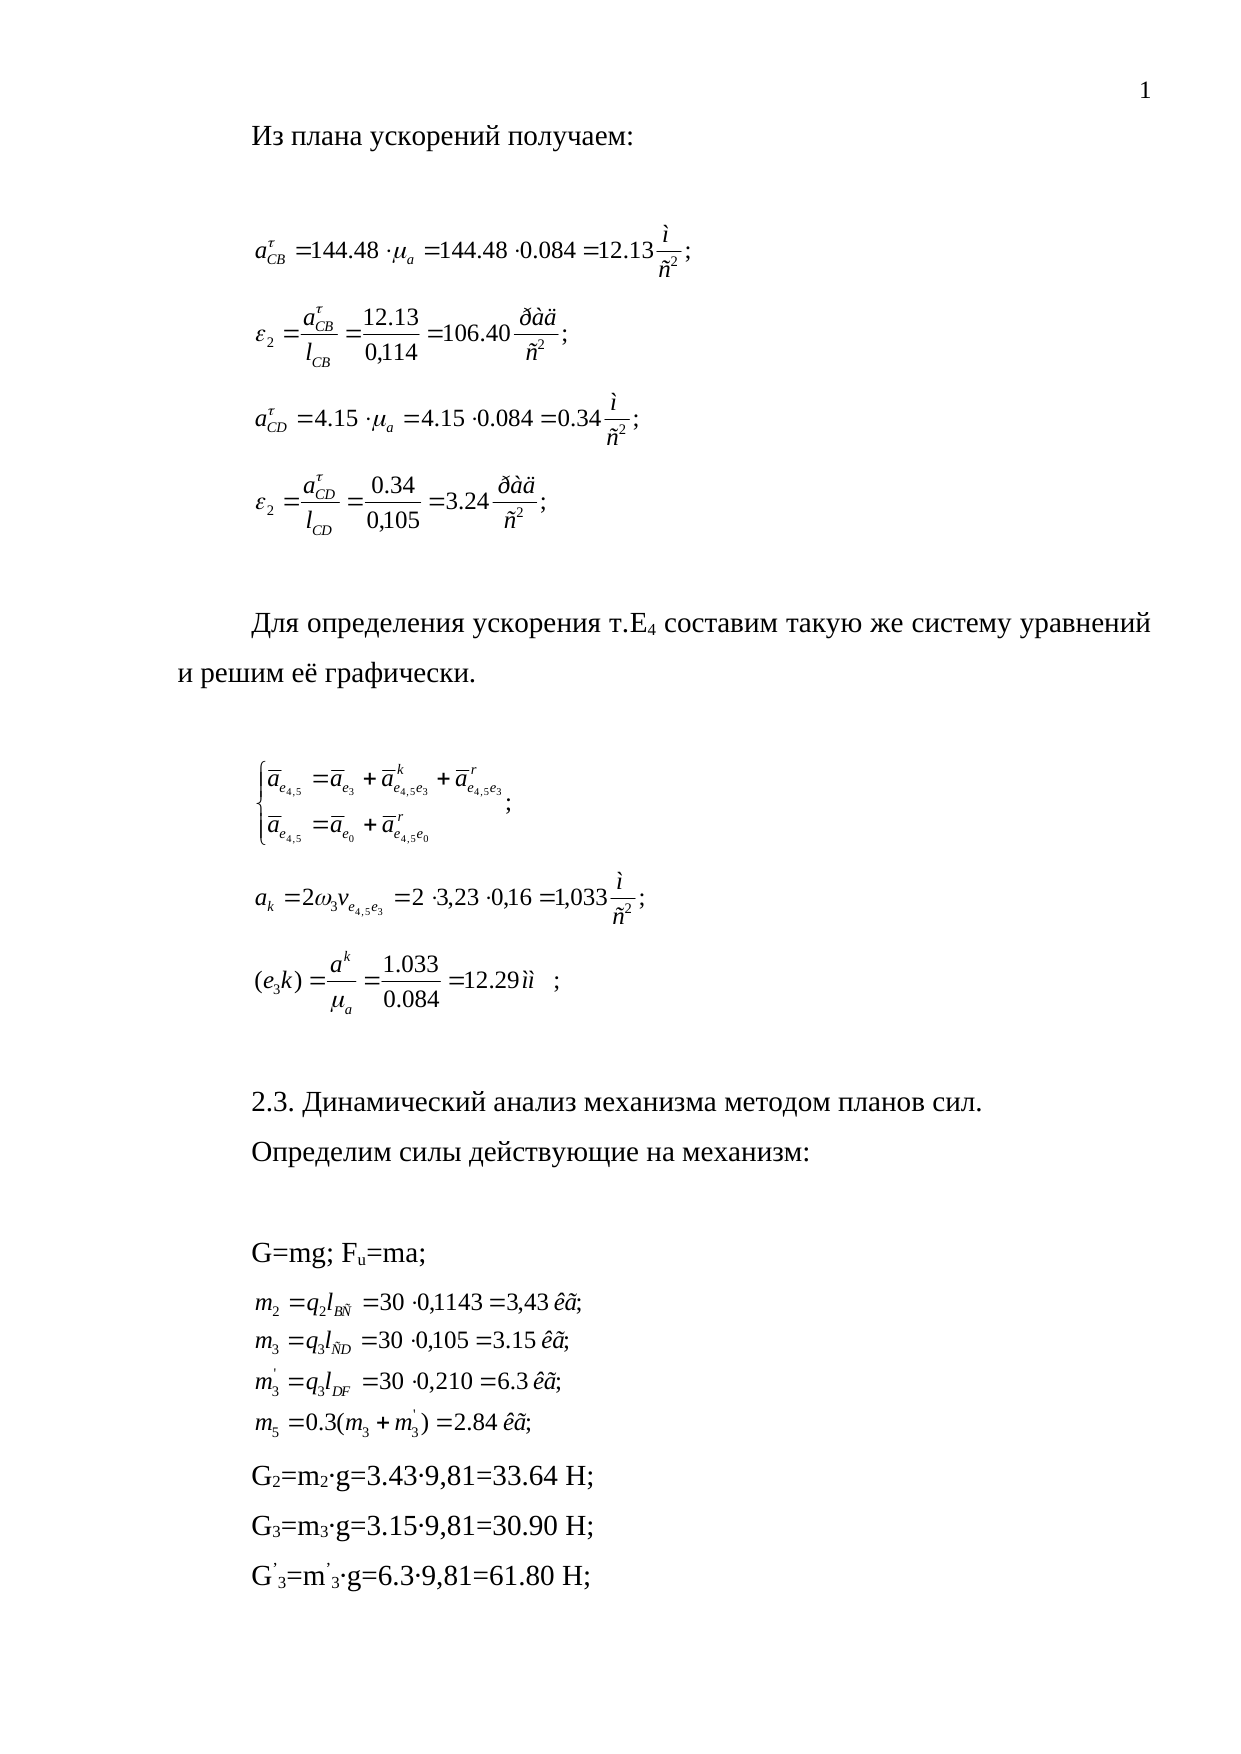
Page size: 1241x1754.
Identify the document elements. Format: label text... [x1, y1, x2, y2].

text Определим силы действующие на механизм: [177, 1134, 1152, 1168]
text 2.3. Динамический анализ механизма методом планов сил. [177, 1084, 1152, 1118]
text Для определения ускорения т.E4 составим такую же систему уравнений и решим её графически. [177, 605, 1152, 689]
text G=mg; Fu=ma; [177, 1235, 1152, 1269]
text Из плана ускорений получаем: [177, 118, 1152, 152]
text G3=m3∙g=3.15∙9,81=30.90 H; [177, 1508, 1152, 1542]
text G’3=m’3∙g=6.3∙9,81=61.80 H; [177, 1558, 1152, 1592]
text G2=m2∙g=3.43∙9,81=33.64 H; [177, 1458, 1152, 1491]
